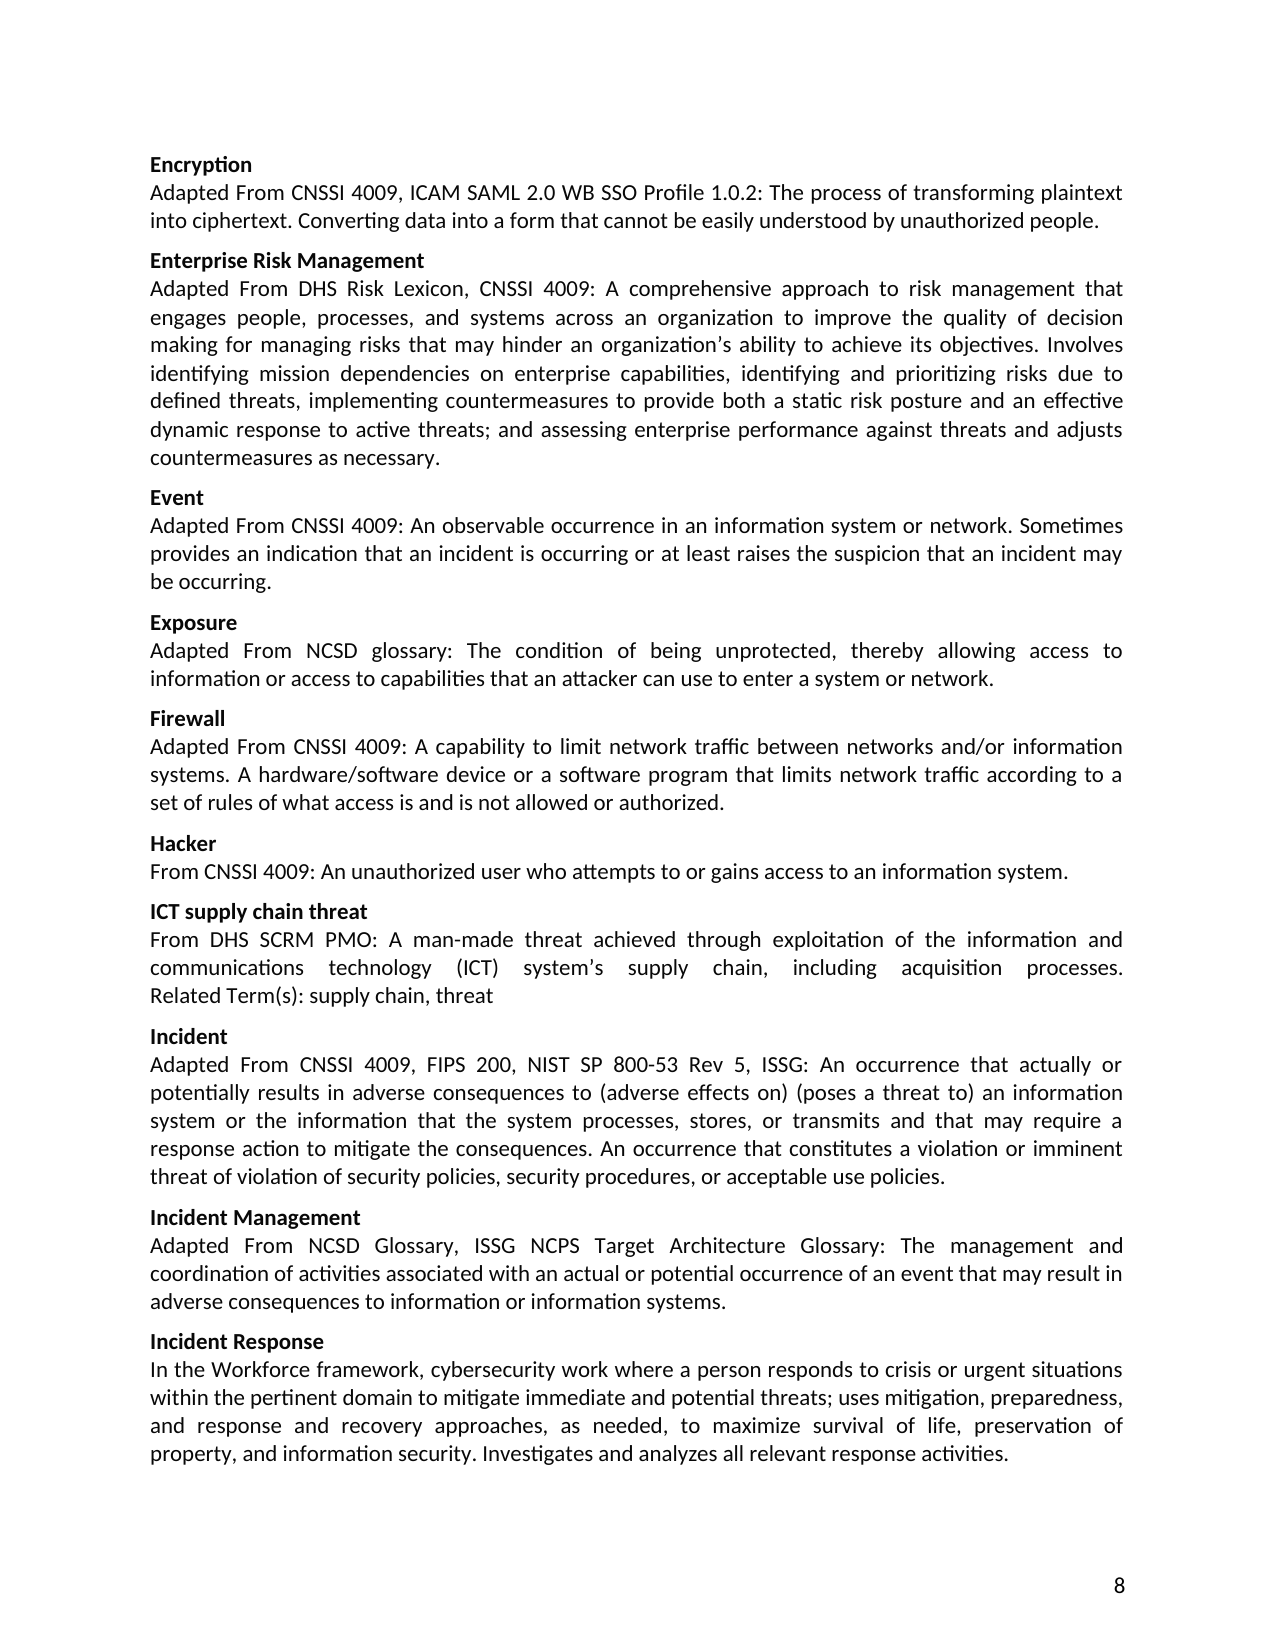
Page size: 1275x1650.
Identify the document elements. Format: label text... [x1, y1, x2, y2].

text Adapted From NCSD Glossary, ISSG NCPS Target Architecture Glossary: The management and coordination of activities associated with an actual or potential occurrence of an event that may result in adverse consequences to information or information systems. [150, 1231, 1125, 1315]
text Adapted From CNSSI 4009: A capability to limit network traffic between networks and/or information systems. A hardware/software device or a software program that limits network traffic according to a set of rules of what access is and is not allowed or authorized. [150, 732, 1125, 816]
text Incident [150, 1022, 1125, 1050]
text In the Workforce framework, cybersecurity work where a person responds to crisis or urgent situations within the pertinent domain to mitigate immediate and potential threats; uses mitigation, preparedness, and response and recovery approaches, as needed, to maximize survival of life, preservation of property, and information security. Investigates and analyzes all relevant response activities. [150, 1355, 1125, 1467]
text Enterprise Risk Management [150, 247, 1125, 274]
text Adapted From CNSSI 4009: An observable occurrence in an information system or network. Sometimes provides an indication that an incident is occurring or at least raises the suspicion that an incident may be occurring. [150, 511, 1125, 595]
text Incident Management [150, 1203, 1125, 1231]
text Adapted From DHS Risk Lexicon, CNSSI 4009: A comprehensive approach to risk management that engages people, processes, and systems across an organization to improve the quality of decision making for managing risks that may hinder an organization’s ability to achieve its objectives. Involves identifying mission dependencies on enterprise capabilities, identifying and prioritizing risks due to defined threats, implementing countermeasures to provide both a static risk posture and an effective dynamic response to active threats; and assessing enterprise performance against threats and adjusts countermeasures as necessary. [150, 274, 1125, 471]
text From CNSSI 4009: An unauthorized user who attempts to or gains access to an information system. [150, 857, 1125, 885]
text Adapted From CNSSI 4009, FIPS 200, NIST SP 800-53 Rev 5, ISSG: An occurrence that actually or potentially results in adverse consequences to (adverse effects on) (poses a threat to) an information system or the information that the system processes, stores, or transmits and that may require a response action to mitigate the consequences. An occurrence that constitutes a violation or imminent threat of violation of security policies, security procedures, or acceptable use policies. [150, 1050, 1125, 1190]
text Event [150, 483, 1125, 511]
text From DHS SCRM PMO: A man-made threat achieved through exploitation of the information and communications technology (ICT) system’s supply chain, including acquisition processes. Related Term(s): supply chain, threat [150, 926, 1125, 1009]
text Hacker [150, 829, 1125, 857]
text Encryption [150, 150, 1125, 178]
text ICT supply chain threat [150, 897, 1125, 926]
text Adapted From NCSD glossary: The condition of being unprotected, thereby allowing access to information or access to capabilities that an attacker can use to enter a system or network. [150, 636, 1125, 692]
text Firewall [150, 704, 1125, 732]
text Adapted From CNSSI 4009, ICAM SAML 2.0 WB SSO Profile 1.0.2: The process of transforming plaintext into ciphertext. Converting data into a form that cannot be easily understood by unauthorized people. [150, 178, 1125, 234]
text Exposure [150, 608, 1125, 636]
text Incident Response [150, 1327, 1125, 1355]
